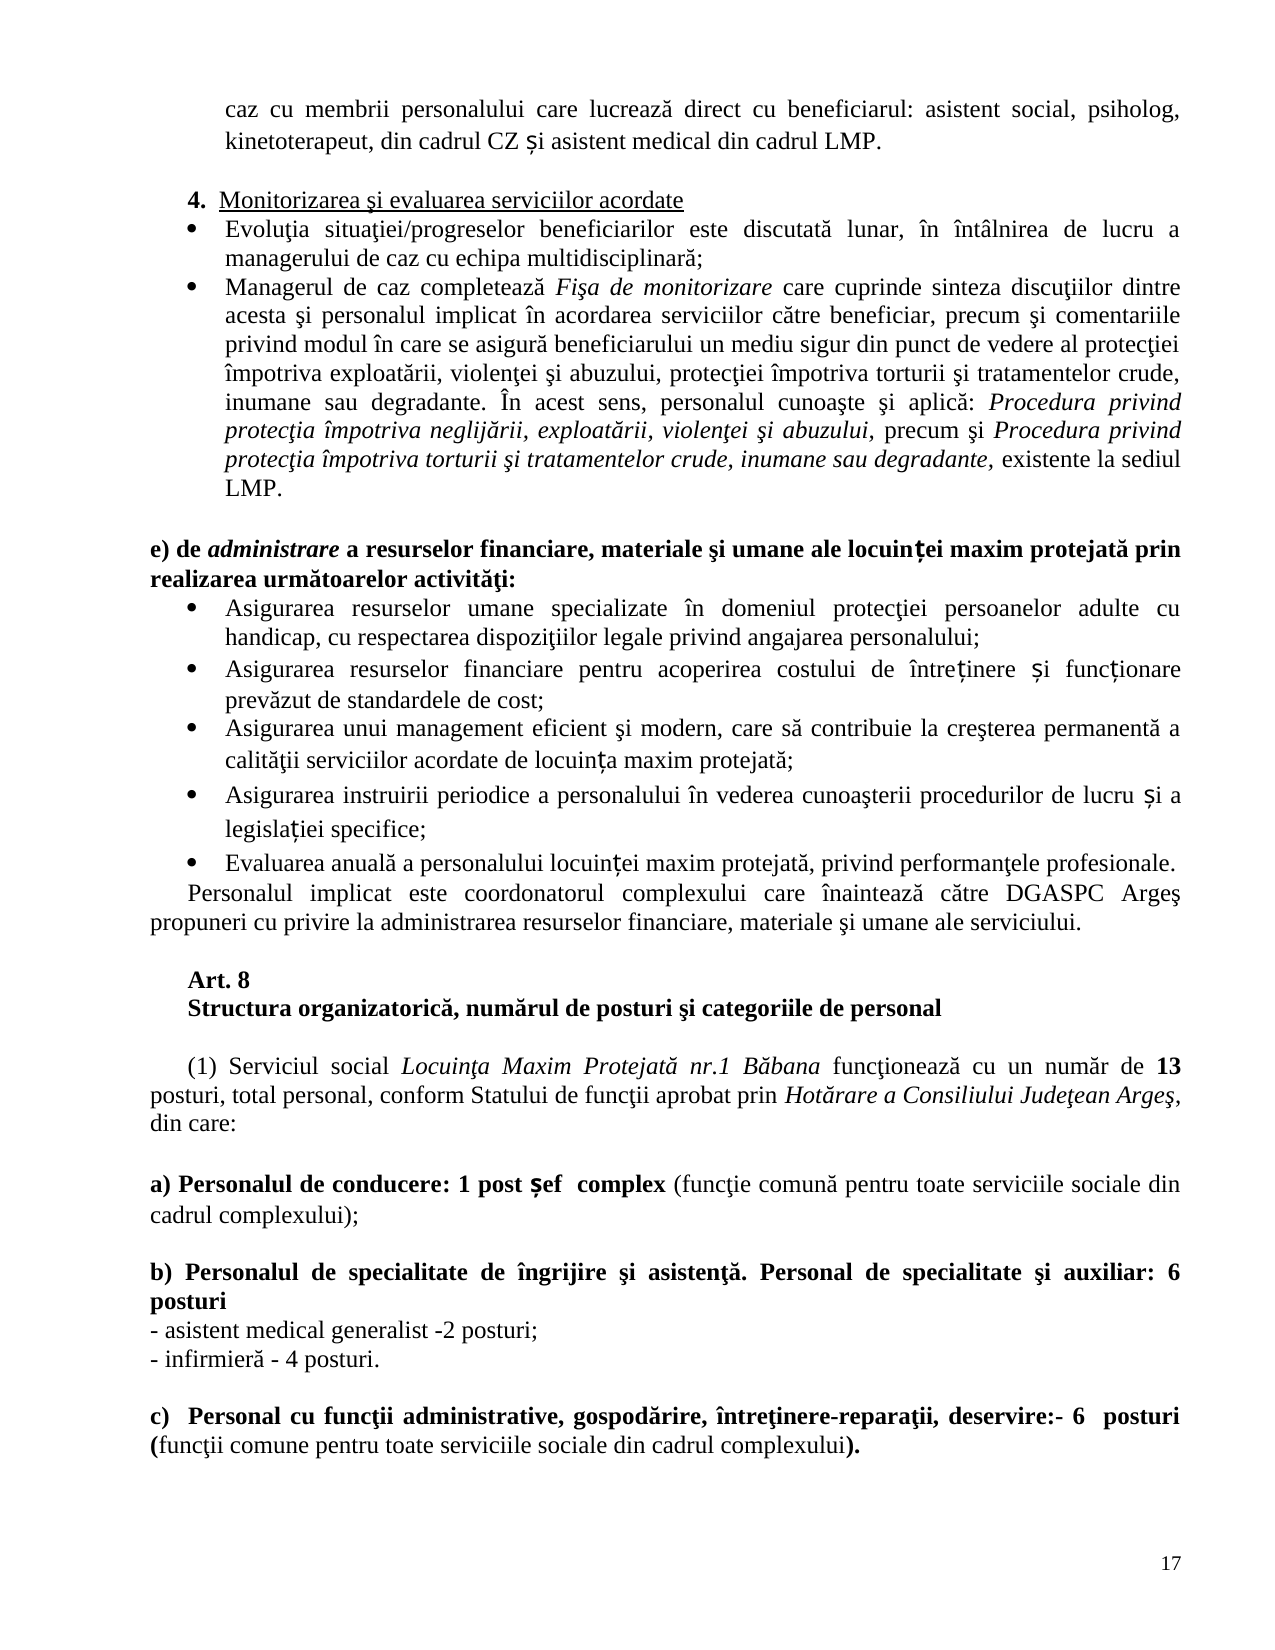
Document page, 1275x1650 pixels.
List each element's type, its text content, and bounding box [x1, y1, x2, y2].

list Evaluarea anuală a personalului locuinței maxim protejată, privind performanţele profesionale. [187, 844, 1181, 878]
text Structura organizatorică, numărul de posturi şi categoriile de personal [150, 993, 1181, 1022]
text Art. 8 [150, 965, 1181, 993]
list Asigurarea resurselor umane specializate în domeniul protecţiei persoanelor adulte cu handicap, cu respectarea dispoziţiilor legale privind angajarea personalului; [187, 593, 1181, 651]
text - asistent medical generalist -2 posturi; [150, 1315, 1181, 1344]
text 4. Monitorizarea şi evaluarea serviciilor acordate [150, 185, 1181, 214]
list Evoluţia situaţiei/progreselor beneficiarilor este discutată lunar, în întâlnirea de lucru a managerului de caz cu echipa multidisciplinară; [187, 214, 1181, 272]
text e) de administrare a resurselor financiare, materiale şi umane ale locuinței maxim protejată prin realizarea următoarelor activităţi: [150, 530, 1181, 593]
list Managerul de caz completează Fişa de monitorizare care cuprinde sinteza discuţiilor dintre acesta şi personalul implicat în acordarea serviciilor către beneficiar, precum şi comentariile privind modul în care se asigură beneficiarului un mediu sigur din punct de vedere al protecţiei împotriva exploatării, violenţei şi abuzului, protecţiei împotriva torturii şi tratamentelor crude, inumane sau degradante. În acest sens, personalul cunoaşte şi aplică: Procedura privind protecţia împotriva neglijării, exploatării, violenţei şi abuzului, precum şi Procedura privind protecţia împotriva torturii şi tratamentelor crude, inumane sau degradante, existente la sediul LMP. [187, 272, 1181, 502]
text - infirmieră - 4 posturi. [150, 1344, 1181, 1372]
list Asigurarea resurselor financiare pentru acoperirea costului de întreținere și funcționare prevăzut de standardele de cost; [187, 651, 1181, 713]
list Asigurarea instruirii periodice a personalului în vederea cunoaşterii procedurilor de lucru și a legislației specifice; [187, 776, 1181, 844]
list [187, 94, 1181, 157]
text Personalul implicat este coordonatorul complexului care înaintează către DGASPC Argeş propuneri cu privire la administrarea resurselor financiare, materiale şi umane ale serviciului. [150, 878, 1181, 936]
text c) Personal cu funcţii administrative, gospodărire, întreţinere-reparaţii, deservire:- 6 posturi (funcţii comune pentru toate serviciile sociale din cadrul complexului). [150, 1401, 1181, 1459]
list Asigurarea unui management eficient şi modern, care să contribuie la creşterea permanentă a calităţii serviciilor acordate de locuința maxim protejată; [187, 713, 1181, 776]
text a) Personalul de conducere: 1 post șef complex (funcţie comună pentru toate serviciile sociale din cadrul complexului); [150, 1166, 1181, 1229]
text (1) Serviciul social Locuinţa Maxim Protejată nr.1 Băbana funcţionează cu un număr de 13 posturi, total personal, conform Statului de funcţii aprobat prin Hotărare a Consiliului Judeţean Argeş, din care: [150, 1051, 1181, 1137]
text b) Personalul de specialitate de îngrijire şi asistenţă. Personal de specialitate şi auxiliar: 6 posturi [150, 1257, 1181, 1315]
